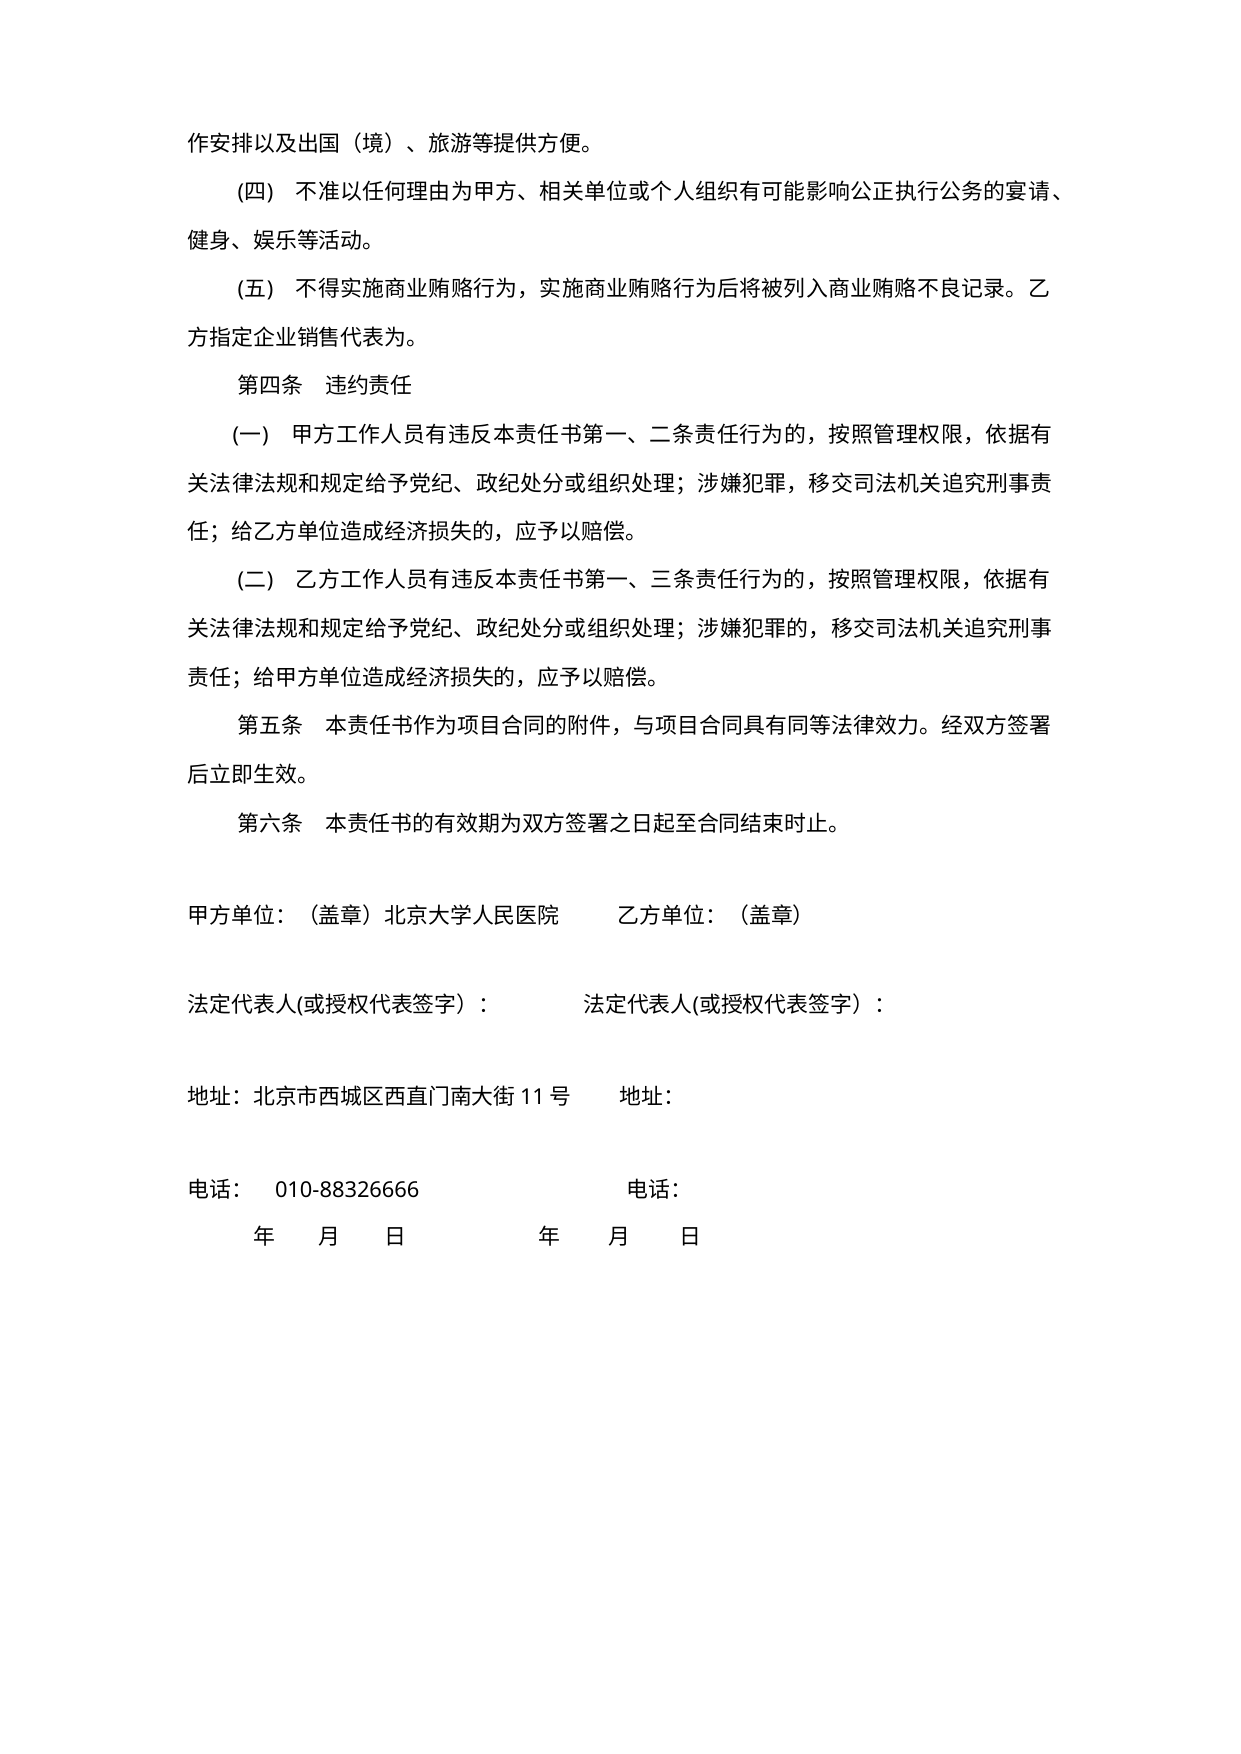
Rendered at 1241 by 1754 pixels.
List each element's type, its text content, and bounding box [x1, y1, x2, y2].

text 年 月 日 年 月 日 [187, 1219, 1053, 1251]
text 法定代表人(或授权代表签字）： 法定代表人(或授权代表签字）： [187, 987, 1053, 1018]
text 地址：北京市西城区西直门南大街11号 地址： [187, 1079, 1053, 1111]
text (二) 乙方工作人员有违反本责任书第一、三条责任行为的，按照管理权限，依据有关法律法规和规定给予党纪、政纪处分或组织处理；涉嫌犯罪的，移交司法机关追究刑事责任；给甲方单位造成经济损失的，应予以赔偿。 [187, 562, 1053, 692]
text 第四条 违约责任 [187, 368, 1053, 401]
text 第五条 本责任书作为项目合同的附件，与项目合同具有同等法律效力。经双方签署后立即生效。 [187, 708, 1053, 789]
text (五) 不得实施商业贿赂行为，实施商业贿赂行为后将被列入商业贿赂不良记录。乙方指定企业销售代表为。 [187, 271, 1053, 352]
text (四) 不准以任何理由为甲方、相关单位或个人组织有可能影响公正执行公务的宴请、健身、娱乐等活动。 [187, 174, 1053, 255]
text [187, 126, 1053, 158]
text (一) 甲方工作人员有违反本责任书第一、二条责任行为的，按照管理权限，依据有关法律法规和规定给予党纪、政纪处分或组织处理；涉嫌犯罪，移交司法机关追究刑事责任；给乙方单位造成经济损失的，应予以赔偿。 [187, 416, 1053, 546]
text 电话： 010-88326666 电话： [187, 1172, 1053, 1203]
text 第六条 本责任书的有效期为双方签署之日起至合同结束时止。 [187, 805, 1053, 838]
text 甲方单位：（盖章）北京大学人民医院 乙方单位：（盖章） [187, 898, 1053, 930]
